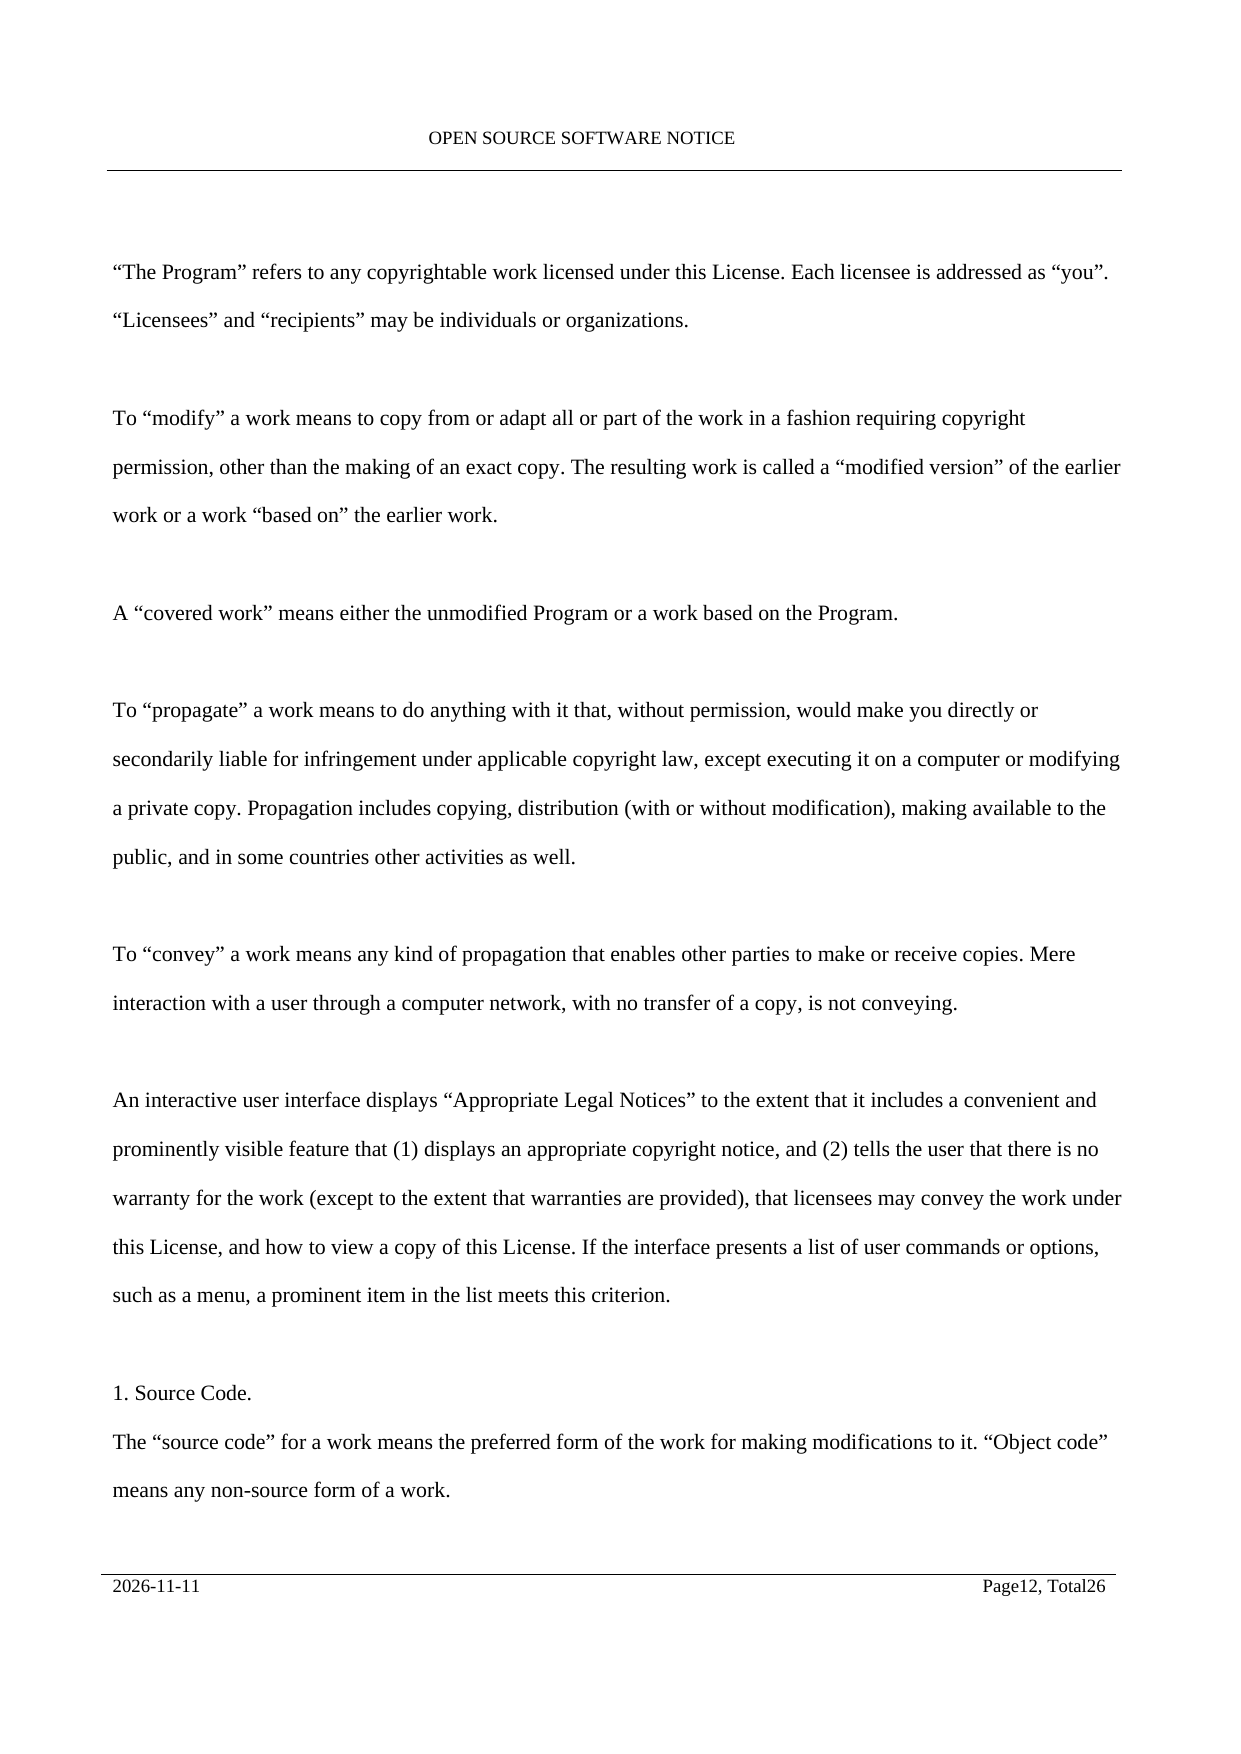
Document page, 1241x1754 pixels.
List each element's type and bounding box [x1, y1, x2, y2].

text [112, 206, 1128, 1506]
